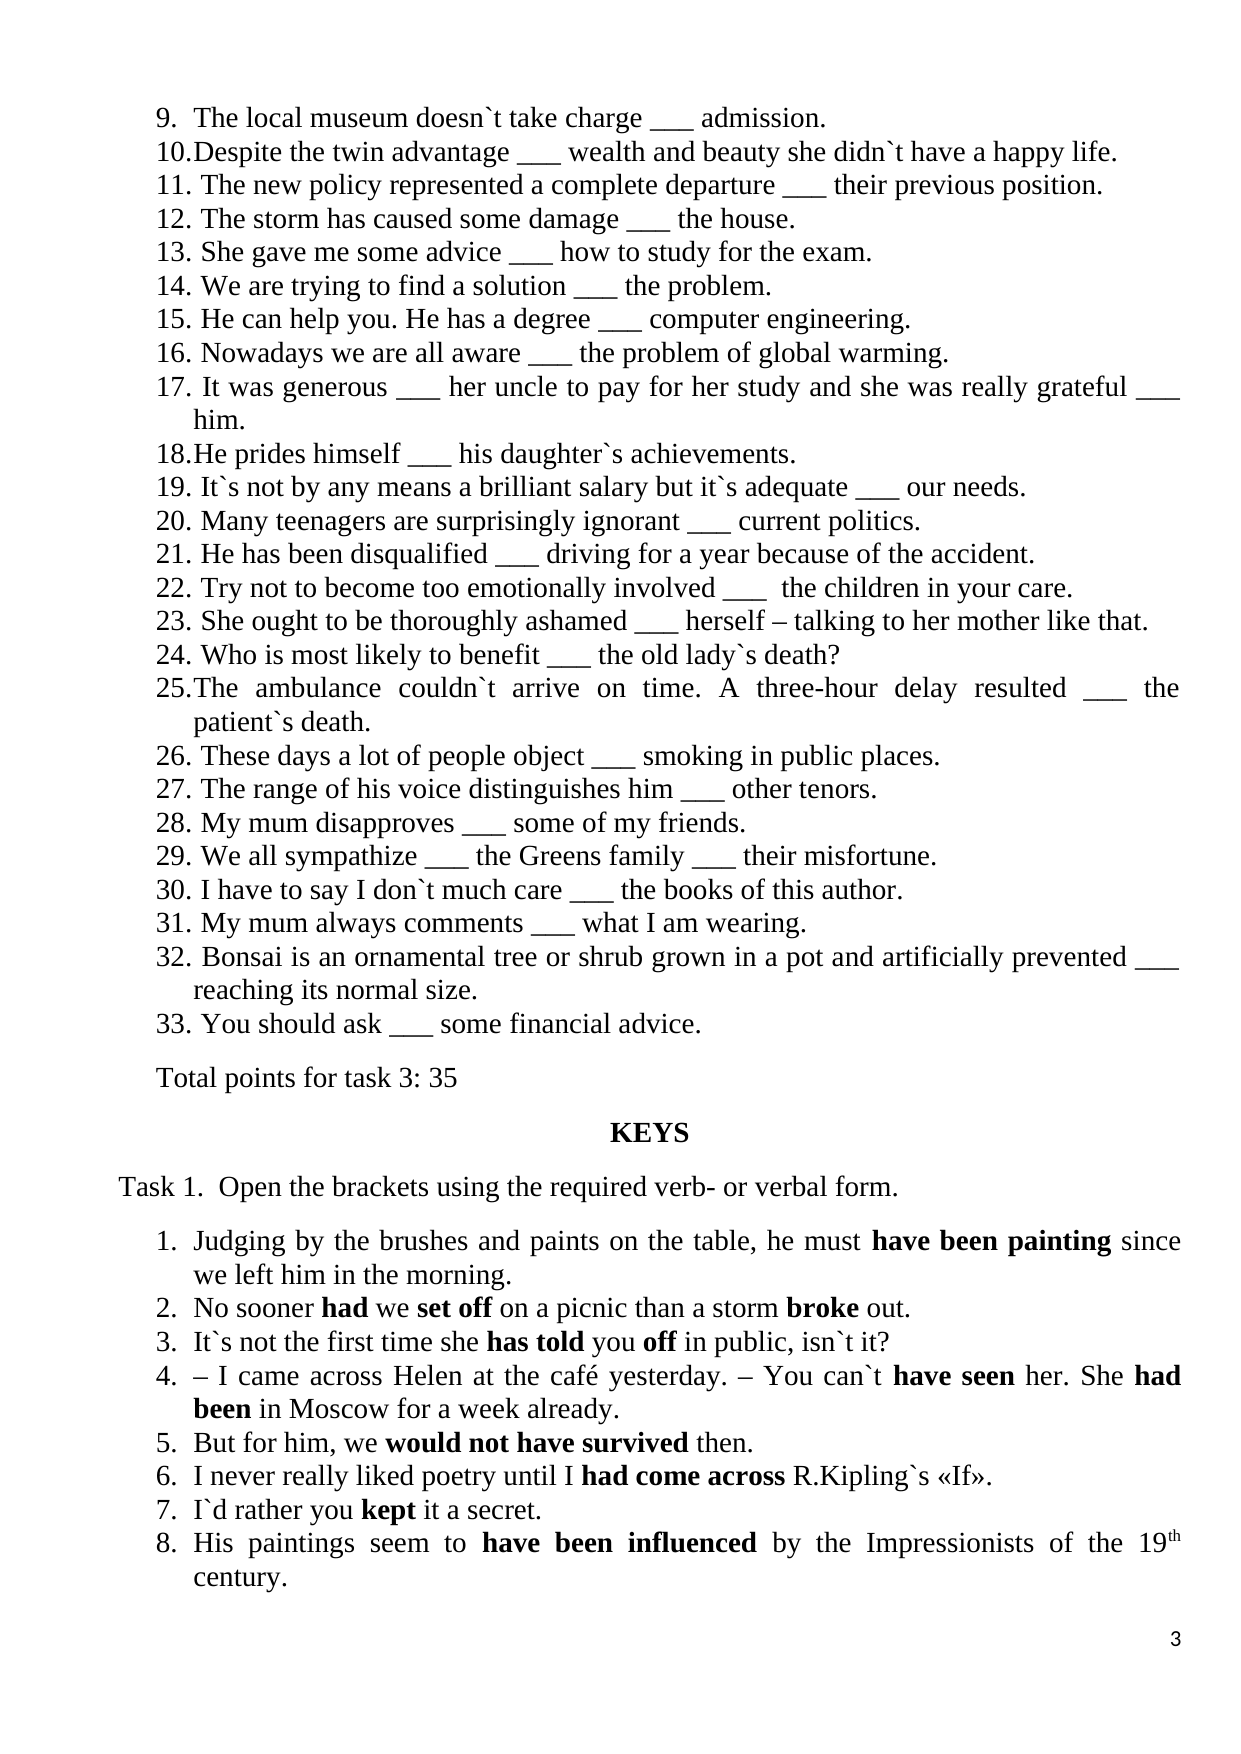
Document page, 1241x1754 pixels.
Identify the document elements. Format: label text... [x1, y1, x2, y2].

list He has been disqualified ___ driving for a year because of the accident. [156, 536, 1181, 570]
list The range of his voice distinguishes him ___ other tenors. [156, 771, 1181, 805]
list We all sympathize ___ the Greens family ___ their misfortune. [156, 838, 1181, 872]
list He can help you. He has a degree ___ computer engineering. [156, 302, 1181, 335]
list It`s not by any means a brilliant salary but it`s adequate ___ our needs. [156, 469, 1181, 503]
list Who is most likely to benefit ___ the old lady`s death? [156, 637, 1181, 671]
text Total points for task 3: 35 [156, 1060, 1181, 1094]
list The local museum doesn`t take charge ___ admission. [156, 100, 1181, 134]
list She gave me some advice ___ how to study for the exam. [156, 234, 1181, 268]
list You should ask ___ some financial advice. [156, 1006, 1181, 1039]
list Bonsai is an ornamental tree or shrub grown in a pot and artificially prevented ___ reaching its normal size. [156, 939, 1181, 1006]
list His paintings seem to have been influenced by the Impressionists of the 19th century. [156, 1525, 1181, 1592]
list I`d rather you kept it a secret. [156, 1492, 1181, 1525]
list But for him, we would not have survived then. [156, 1425, 1181, 1458]
list The ambulance couldn`t arrive on time. A three-hour delay resulted ___ the patient`s death. [156, 671, 1181, 738]
text KEYS [118, 1115, 1181, 1148]
list The storm has caused some damage ___ the house. [156, 201, 1181, 234]
list We are trying to find a solution ___ the problem. [156, 268, 1181, 302]
list I have to say I don`t much care ___ the books of this author. [156, 872, 1181, 905]
list He prides himself ___ his daughter`s achievements. [156, 436, 1181, 469]
list Judging by the brushes and paints on the table, he must have been painting since we left him in the morning. [156, 1223, 1181, 1291]
list She ought to be thoroughly ashamed ___ herself – talking to her mother like that. [156, 603, 1181, 637]
list Despite the twin advantage ___ wealth and beauty she didn`t have a happy life. [156, 134, 1181, 167]
list Nowadays we are all aware ___ the problem of global warming. [156, 335, 1181, 369]
text Task 1. Open the brackets using the required verb- or verbal form. [118, 1169, 1181, 1203]
list My mum always comments ___ what I am wearing. [156, 905, 1181, 939]
list The new policy represented a complete departure ___ their previous position. [156, 167, 1181, 201]
list It`s not the first time she has told you off in public, isn`t it? [156, 1324, 1181, 1358]
list – I came across Helen at the café yesterday. – You can`t have seen her. She had been in Moscow for a week already. [156, 1358, 1181, 1425]
list My mum disapproves ___ some of my friends. [156, 805, 1181, 838]
list These days a lot of people object ___ smoking in public places. [156, 738, 1181, 771]
list It was generous ___ her uncle to pay for her study and she was really grateful ___ him. [156, 369, 1181, 436]
list Try not to become too emotionally involved ___ the children in your care. [156, 570, 1181, 603]
list No sooner had we set off on a picnic than a storm broke out. [156, 1291, 1181, 1324]
list Many teenagers are surprisingly ignorant ___ current politics. [156, 503, 1181, 536]
list I never really liked poetry until I had come across R.Kipling`s «If». [156, 1458, 1181, 1492]
